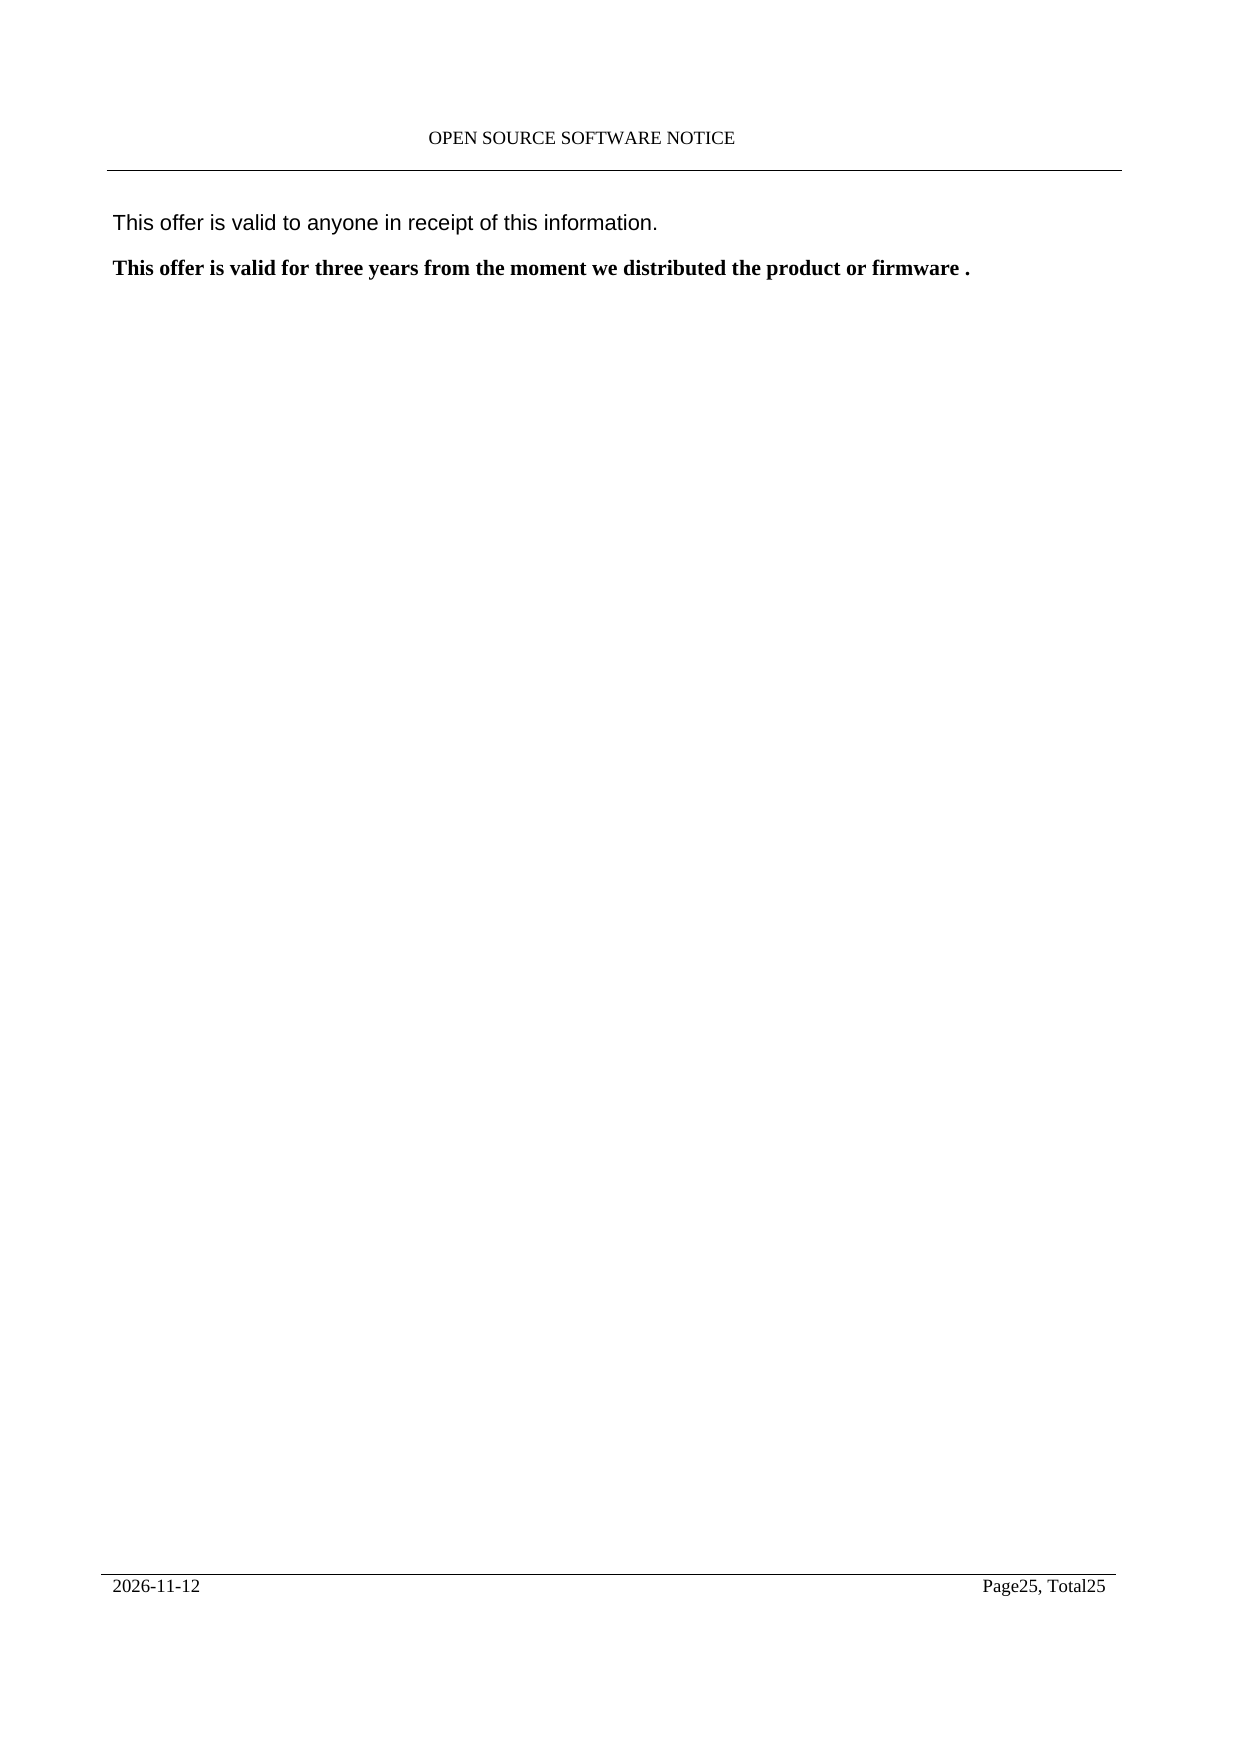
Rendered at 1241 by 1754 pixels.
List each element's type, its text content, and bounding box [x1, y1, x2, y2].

text This offer is valid to anyone in receipt of this information. [112, 206, 1128, 239]
text This offer is valid for three years from the moment we distributed the product or firmware . [112, 251, 1128, 284]
